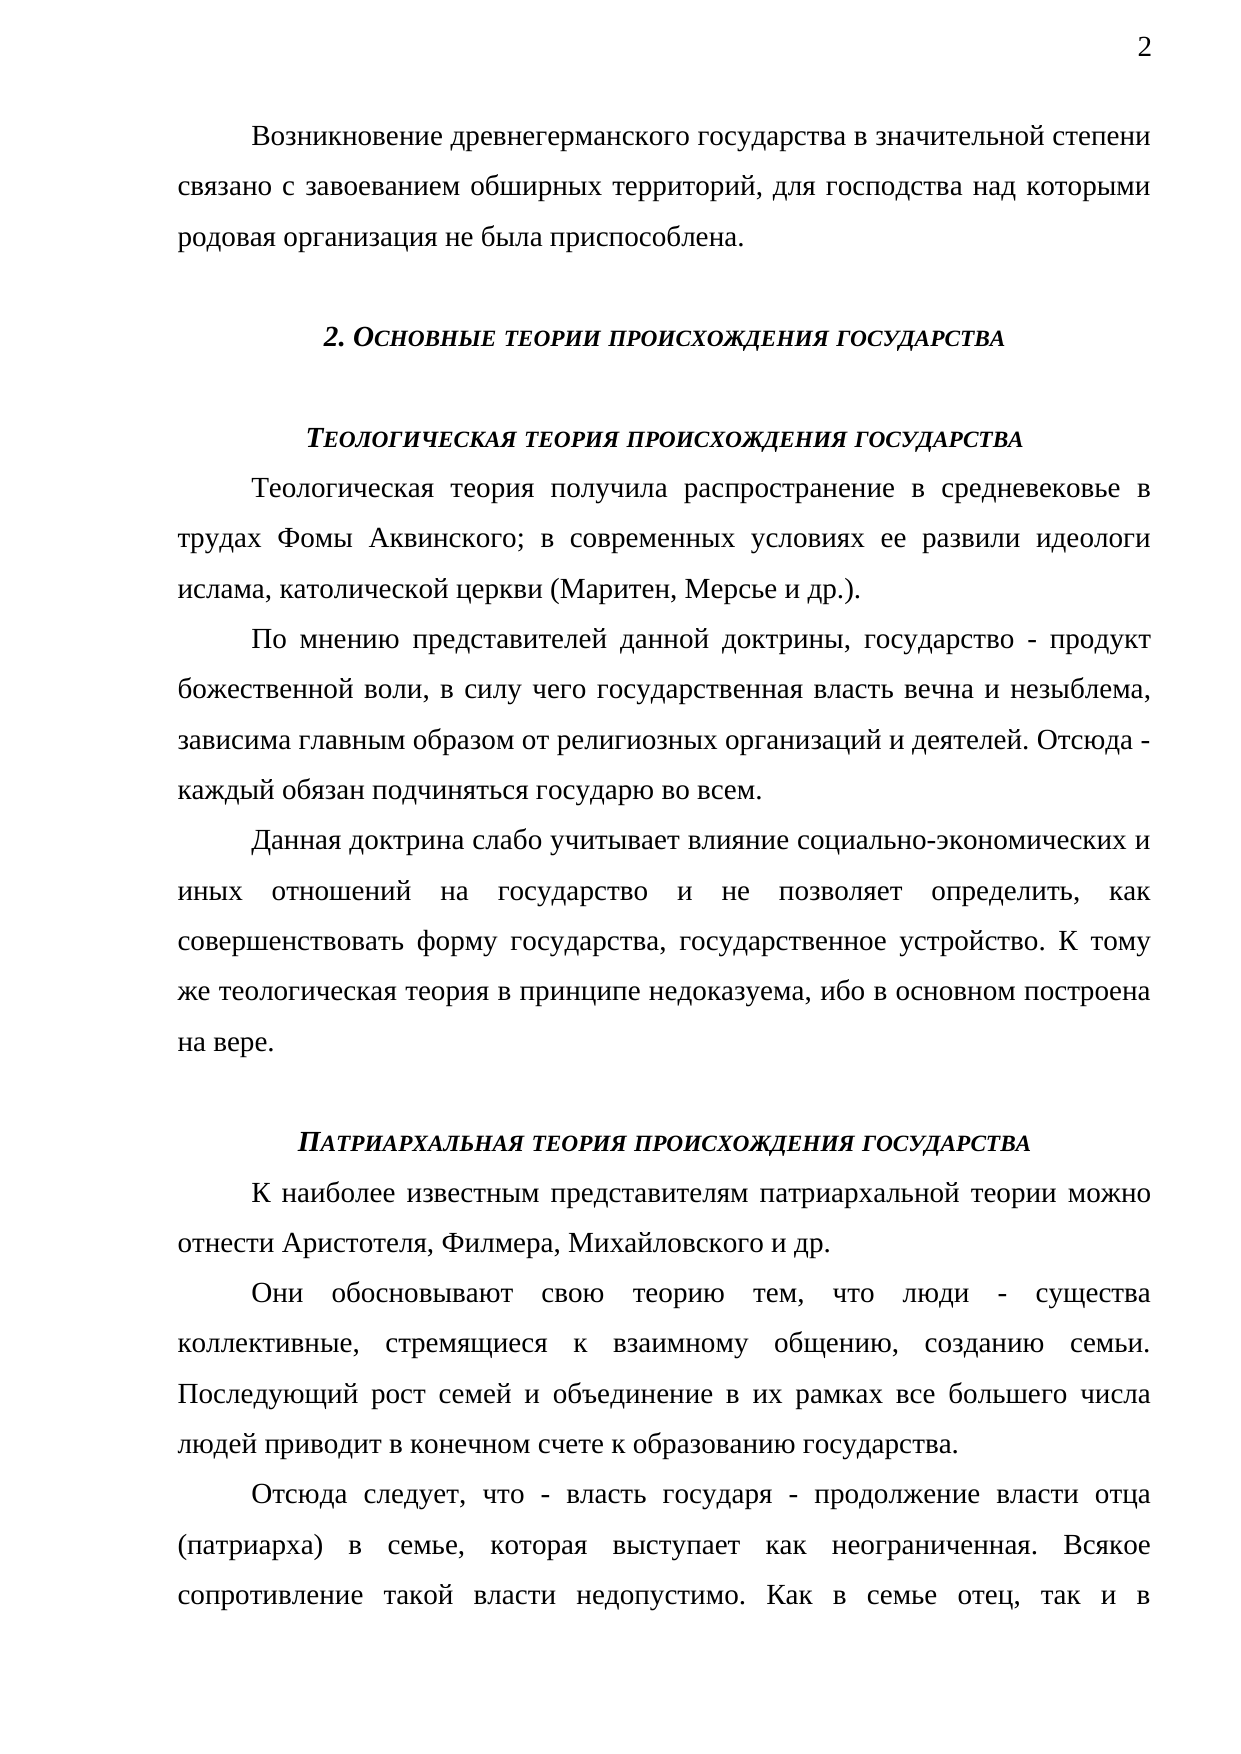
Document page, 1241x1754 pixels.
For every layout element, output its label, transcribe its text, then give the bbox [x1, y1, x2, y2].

text Данная доктрина слабо учитывает влияние социально-экономических и иных отношений на государство и не позволяет определить, как совершенствовать форму государства, государственное устройство. К тому же теологическая теория в принципе недоказуема, ибо в основном построена на вере. [177, 822, 1152, 1057]
subtitle 2. Основные теории происхождения государства [177, 319, 1152, 353]
text По мнению представителей данной доктрины, государство - продукт божественной воли, в силу чего государственная власть вечна и незыблема, зависима главным образом от религиозных организаций и деятелей. Отсюда - каждый обязан подчиняться государю во всем. [177, 621, 1152, 806]
text Теологическая теория получила распространение в средневековье в трудах Фомы Аквинского; в современных условиях ее развили идеологи ислама, католической церкви (Маритен, Мерсье и др.). [177, 470, 1152, 604]
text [177, 1477, 1152, 1611]
text Возникновение древнегерманского государства в значительной степени связано с завоеванием обширных территорий, для господства над которыми родовая организация не была приспособлена. [177, 118, 1152, 252]
subtitle Теологическая теория происхождения государства [177, 420, 1152, 453]
text К наиболее известным представителям патриархальной теории можно отнести Аристотеля, Филмера, Михайловского и др. [177, 1175, 1152, 1258]
text Они обосновывают свою теорию тем, что люди - существа коллективные, стремящиеся к взаимному общению, созданию семьи. Последующий рост семей и объединение в их рамках все большего числа людей приводит в конечном счете к образованию государства. [177, 1275, 1152, 1460]
subtitle Патриархальная теория происхождения государства [177, 1124, 1152, 1158]
